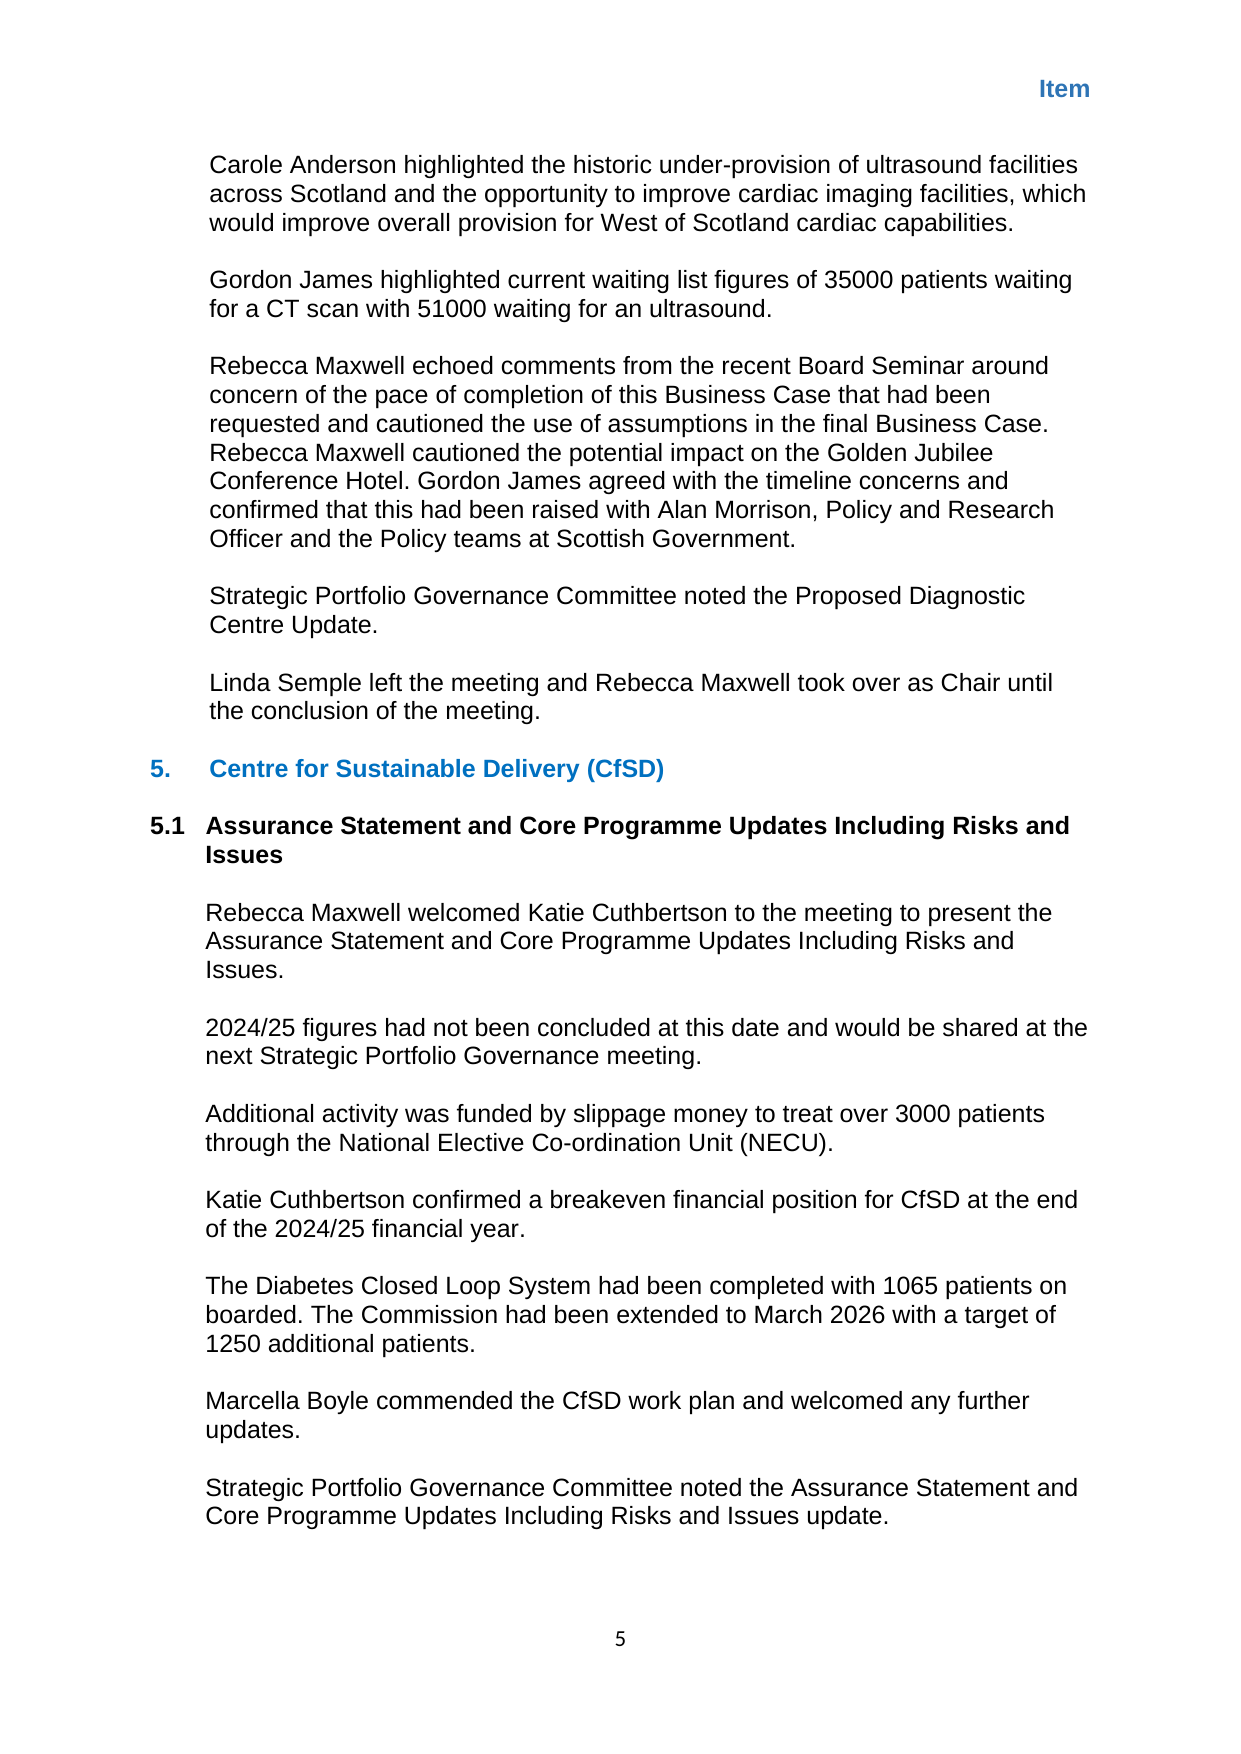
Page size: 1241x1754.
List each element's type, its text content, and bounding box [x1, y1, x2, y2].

text Rebecca Maxwell welcomed Katie Cuthbertson to the meeting to present the Assurance Statement and Core Programme Updates Including Risks and Issues. [150, 897, 1090, 984]
text The Diabetes Closed Loop System had been completed with 1065 patients on boarded. The Commission had been extended to March 2026 with a target of 1250 additional patients. [150, 1271, 1090, 1357]
text Carole Anderson highlighted the historic under-provision of ultrasound facilities across Scotland and the opportunity to improve cardiac imaging facilities, which would improve overall provision for West of Scotland cardiac capabilities. [209, 150, 1090, 236]
text Katie Cuthbertson confirmed a breakeven financial position for CfSD at the end of the 2024/25 financial year. [150, 1185, 1090, 1242]
text Additional activity was funded by slippage money to treat over 3000 patients through the National Elective Co-ordination Unit (NECU). [150, 1099, 1090, 1156]
text Rebecca Maxwell echoed comments from the recent Board Seminar around concern of the pace of completion of this Business Case that had been requested and cautioned the use of assumptions in the final Business Case. Rebecca Maxwell cautioned the potential impact on the Golden Jubilee Conference Hotel. Gordon James agreed with the timeline concerns and confirmed that this had been raised with Alan Morrison, Policy and Research Officer and the Policy teams at Scottish Government. [209, 351, 1090, 552]
text Strategic Portfolio Governance Committee noted the Proposed Diagnostic Centre Update. [209, 581, 1090, 639]
text 5.1 Assurance Statement and Core Programme Updates Including Risks and Issues [150, 811, 1090, 869]
text Marcella Boyle commended the CfSD work plan and welcomed any further updates. [150, 1386, 1090, 1444]
text Gordon James highlighted current waiting list figures of 35000 patients waiting for a CT scan with 51000 waiting for an ultrasound. [209, 265, 1090, 322]
text Strategic Portfolio Governance Committee noted the Assurance Statement and Core Programme Updates Including Risks and Issues update. [205, 1472, 1090, 1530]
text 2024/25 figures had not been concluded at this date and would be shared at the next Strategic Portfolio Governance meeting. [150, 1012, 1090, 1070]
text Linda Semple left the meeting and Rebecca Maxwell took over as Chair until the conclusion of the meeting. [209, 667, 1090, 725]
text 5. Centre for Sustainable Delivery (CfSD) [150, 754, 1090, 782]
